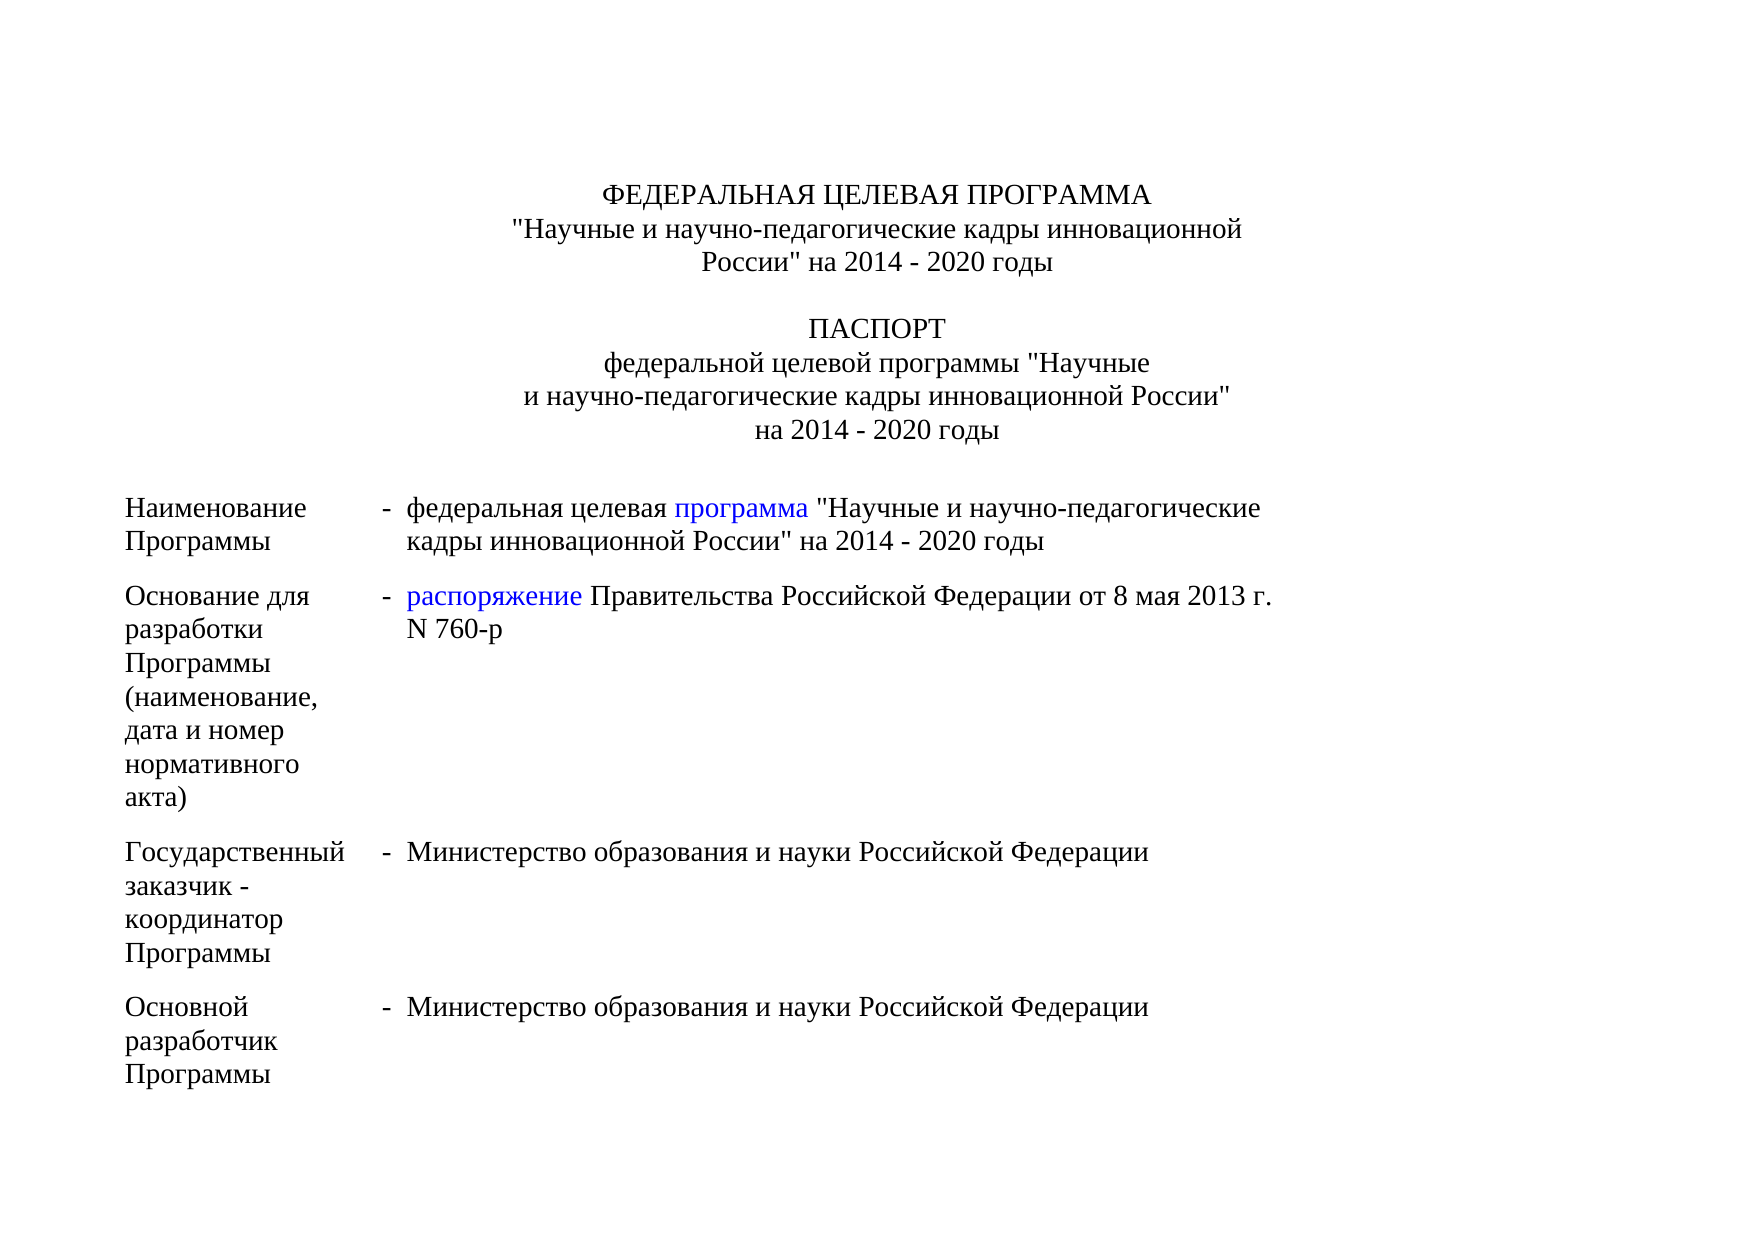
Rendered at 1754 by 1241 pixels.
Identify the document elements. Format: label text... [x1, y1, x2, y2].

table_cell Государственный заказчик - координатор Программы [118, 824, 373, 979]
table_header федеральная целевая программа "Научные и научно-педагогические кадры инновационной России" на 2014 - 2020 годы [400, 479, 1306, 567]
table_cell Министерство образования и науки Российской Федерации [400, 824, 1306, 979]
table_cell - [373, 568, 400, 823]
text ФЕДЕРАЛЬНАЯ ЦЕЛЕВАЯ ПРОГРАММА [118, 177, 1636, 211]
table_cell - [373, 824, 400, 979]
text России" на 2014 - 2020 годы [118, 244, 1636, 278]
table_cell распоряжение Правительства Российской Федерации от 8 мая 2013 г. N 760-р [400, 568, 1306, 823]
table_header Наименование Программы [118, 479, 373, 567]
text "Научные и научно-педагогические кадры инновационной [118, 211, 1636, 244]
table_cell Основание для разработки Программы (наименование, дата и номер нормативного акта) [118, 568, 373, 823]
table_cell Основной разработчик Программы [118, 979, 373, 1101]
text на 2014 - 2020 годы [118, 412, 1636, 446]
table_header - [373, 479, 400, 567]
table_cell - [373, 979, 400, 1101]
table_cell Министерство образования и науки Российской Федерации [400, 979, 1306, 1101]
text и научно-педагогические кадры инновационной России" [118, 378, 1636, 412]
text федеральной целевой программы "Научные [118, 345, 1636, 378]
text ПАСПОРТ [118, 311, 1636, 345]
